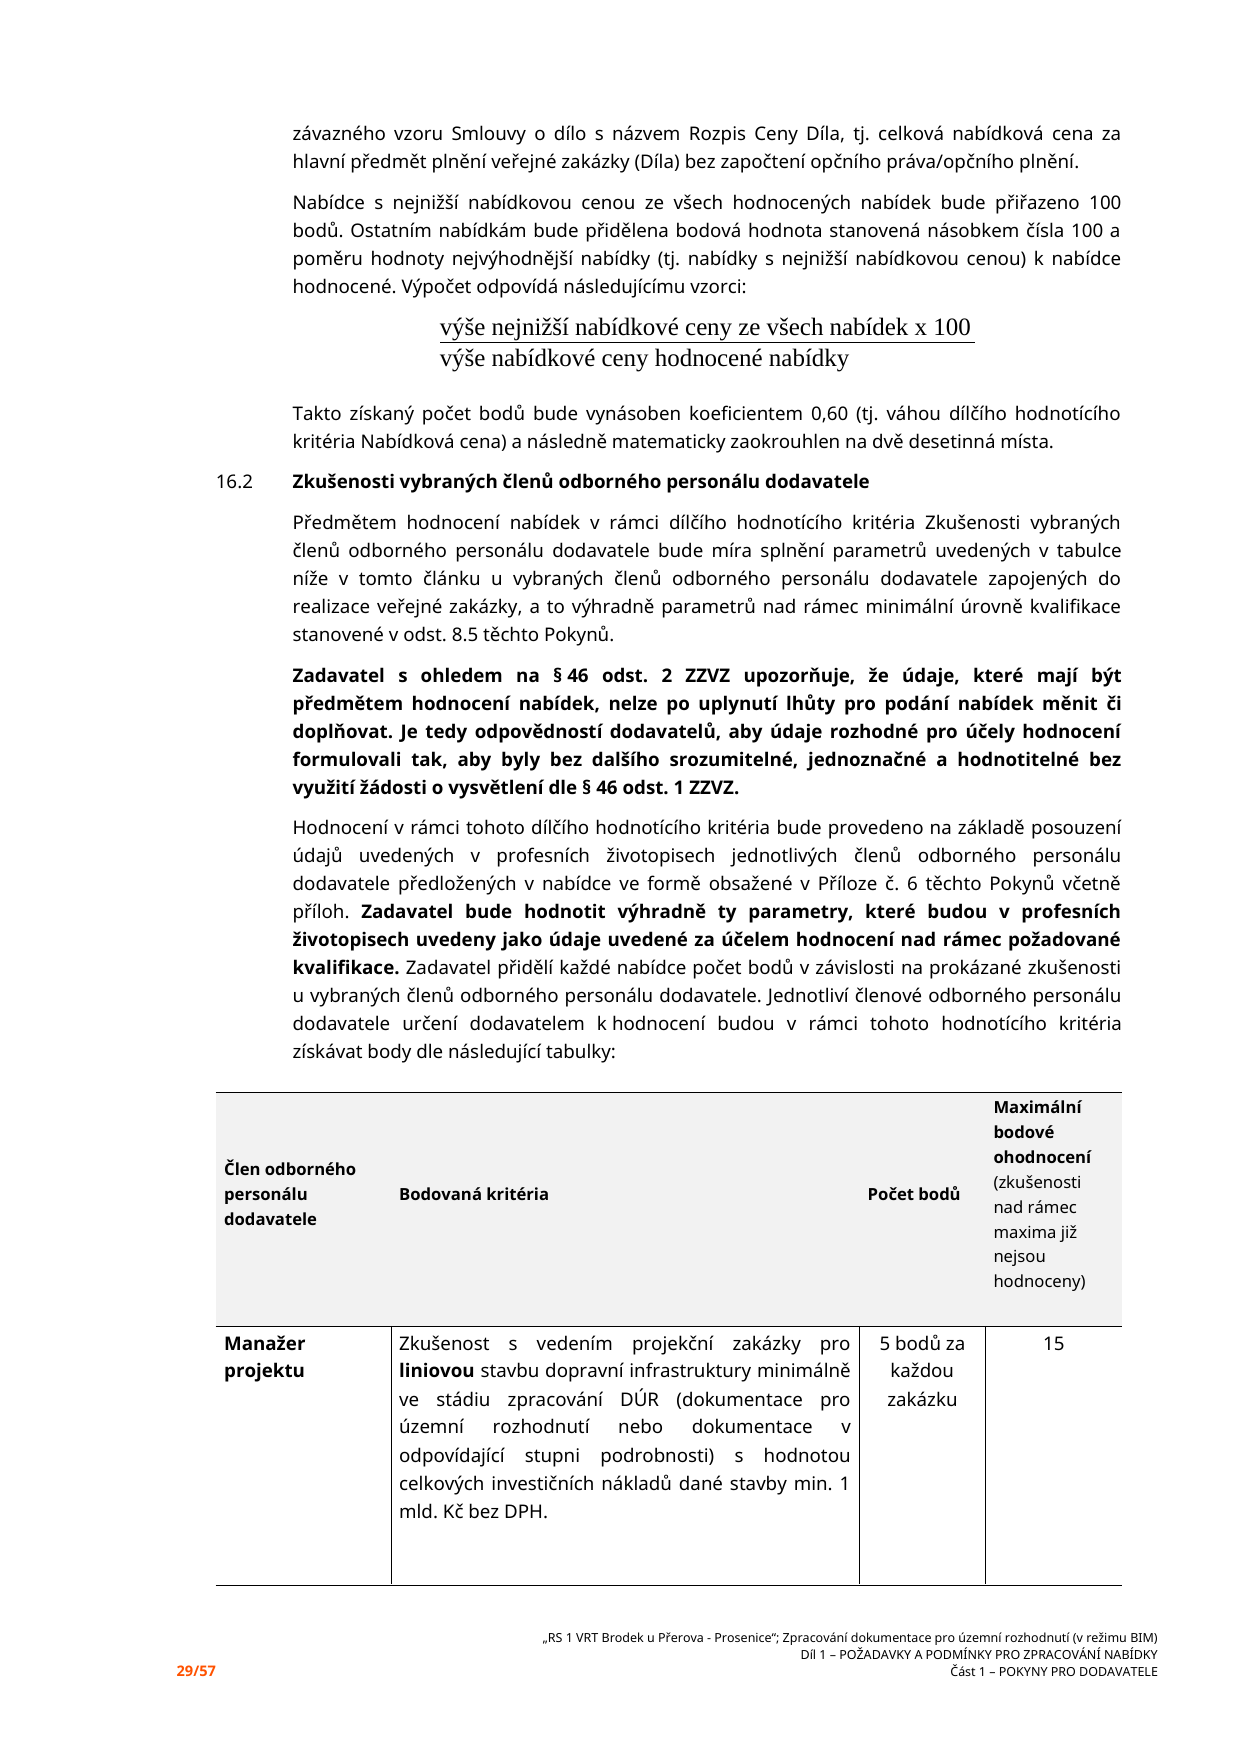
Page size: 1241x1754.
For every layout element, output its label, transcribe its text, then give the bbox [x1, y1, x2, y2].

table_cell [392, 1327, 859, 1584]
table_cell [860, 1327, 985, 1584]
list Zadavatel s ohledem na § 46 odst. 2 ZZVZ upozorňuje, že údaje, které mají být předmětem hodnocení nabídek, nelze po uplynutí lhůty pro podání nabídek měnit či doplňovat. Je tedy odpovědností dodavatelů, aby údaje rozhodné pro účely hodnocení formulovali tak, aby byly bez dalšího srozumitelné, jednoznačné a hodnotitelné bez využití žádosti o vysvětlení dle § 46 odst. 1 ZZVZ. [292, 662, 1122, 799]
list Hodnocení v rámci tohoto dílčího hodnotícího kritéria bude provedeno na základě posouzení údajů uvedených v profesních životopisech jednotlivých členů odborného personálu dodavatele předložených v nabídce ve formě obsažené v Příloze č. 6 těchto Pokynů včetně příloh. Zadavatel bude hodnotit výhradně ty parametry, které budou v profesních životopisech uvedeny jako údaje uvedené za účelem hodnocení nad rámec požadované kvalifikace. Zadavatel přidělí každé nabídce počet bodů v závislosti na prokázané zkušenosti u vybraných členů odborného personálu dodavatele. Jednotliví členové odborného personálu dodavatele určení dodavatelem k hodnocení budou v rámci tohoto hodnotícího kritéria získávat body dle následující tabulky: [292, 814, 1122, 1064]
table_header Maximální bodové ohodnocení (zkušenosti nad rámec maxima již nejsou hodnoceny) [985, 1093, 1122, 1326]
list Nabídce s nejnižší nabídkovou cenou ze všech hodnocených nabídek bude přiřazeno 100 bodů. Ostatním nabídkám bude přidělena bodová hodnota stanovená násobkem čísla 100 a poměru hodnoty nejvýhodnější nabídky (tj. nabídky s nejnižší nabídkovou cenou) k nabídce hodnocené. Výpočet odpovídá následujícímu vzorci: [292, 189, 1122, 299]
list Takto získaný počet bodů bude vynásoben koeficientem 0,60 (tj. váhou dílčího hodnotícího kritéria Nabídková cena) a následně matematicky zaokrouhlen na dvě desetinná místa. [292, 400, 1122, 454]
table_cell 15 [986, 1327, 1122, 1584]
table_cell Manažer projektu [216, 1327, 391, 1584]
table_header Počet bodů [859, 1093, 985, 1326]
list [292, 121, 1122, 174]
table_header Bodovaná kritéria [391, 1093, 859, 1326]
list Předmětem hodnocení nabídek v rámci dílčího hodnotícího kritéria Zkušenosti vybraných členů odborného personálu dodavatele bude míra splnění parametrů uvedených v tabulce níže v tomto článku u vybraných členů odborného personálu dodavatele zapojených do realizace veřejné zakázky, a to výhradně parametrů nad rámec minimální úrovně kvalifikace stanovené v odst. 8.5 těchto Pokynů. [292, 509, 1122, 647]
text Zkušenosti vybraných členů odborného personálu dodavatele [216, 469, 1122, 494]
table_header Člen odborného personálu dodavatele [216, 1093, 391, 1326]
